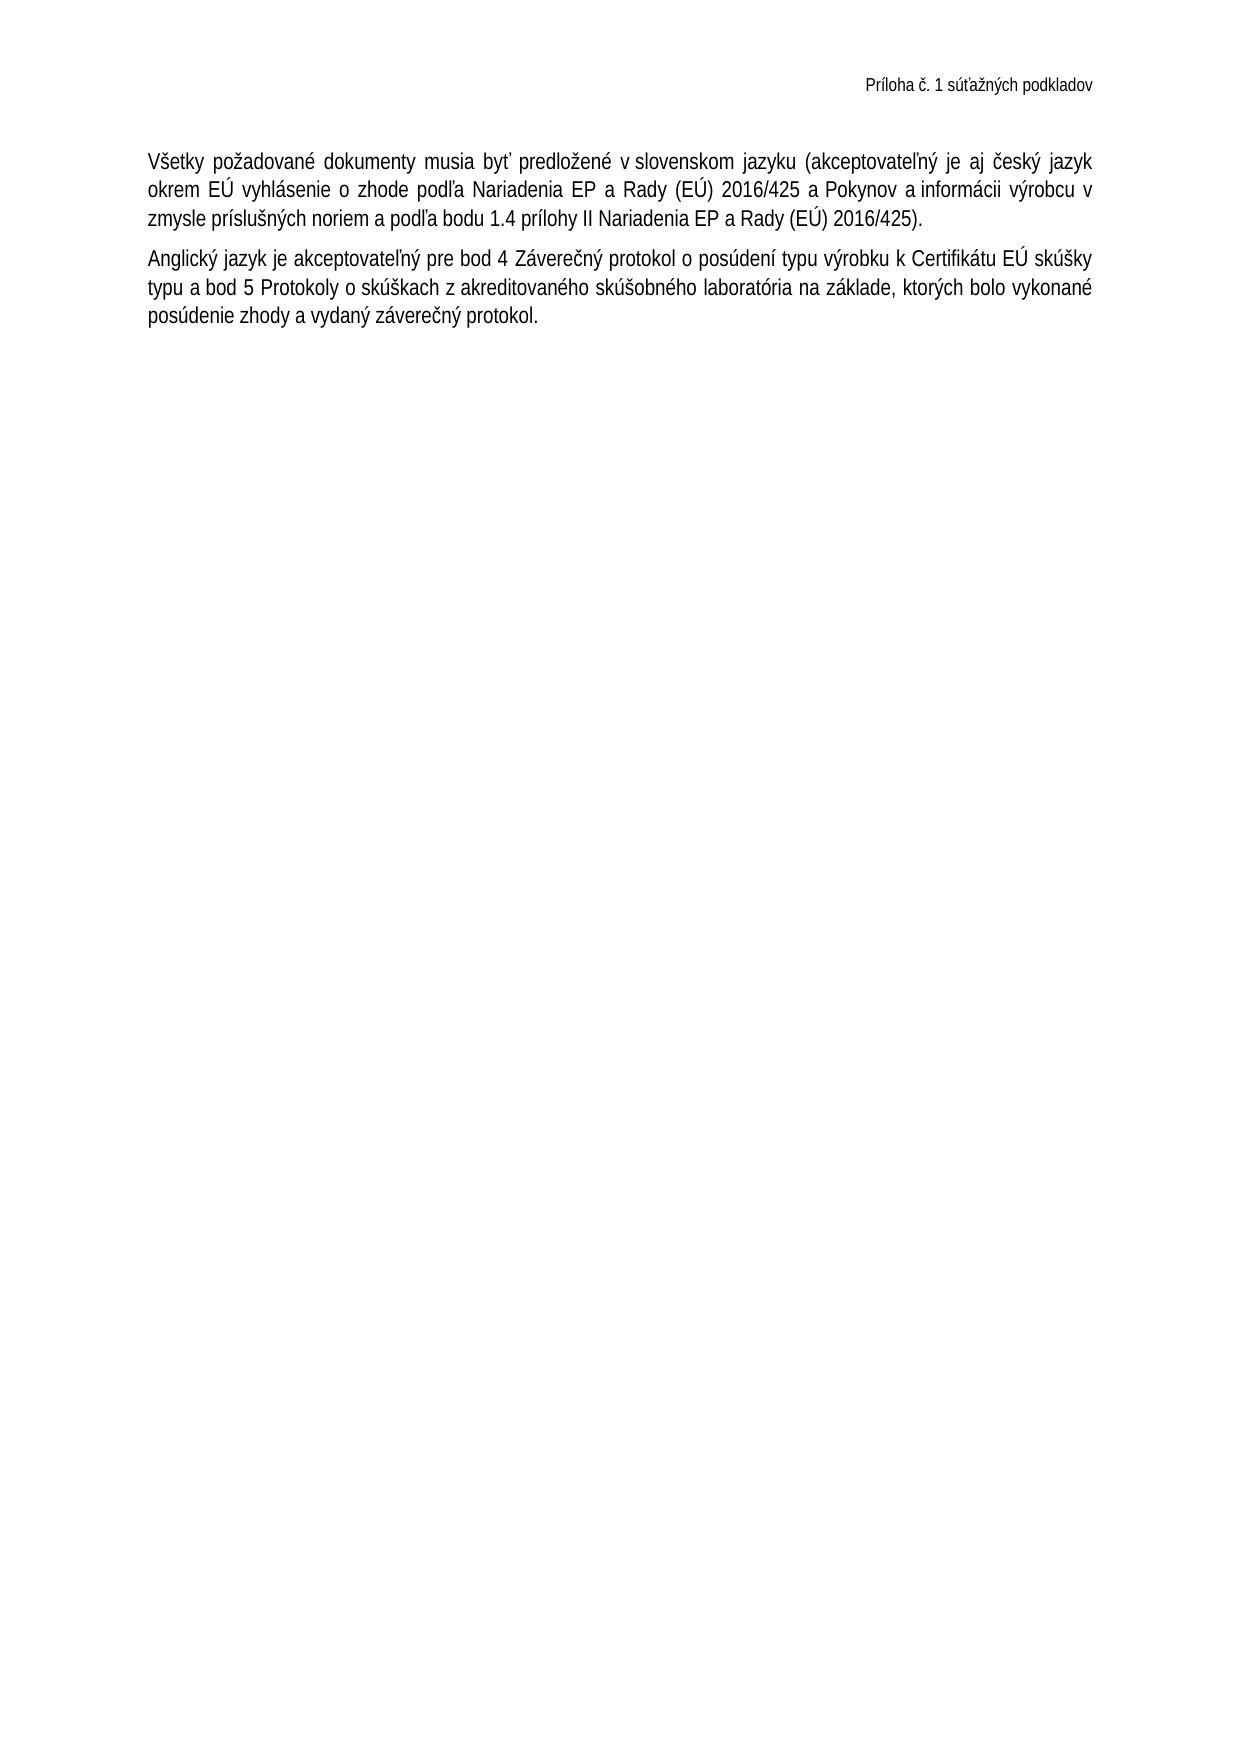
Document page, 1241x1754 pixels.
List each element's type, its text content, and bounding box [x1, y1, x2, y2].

text Anglický jazyk je akceptovateľný pre bod 4 Záverečný protokol o posúdení typu výrobku k Certifikátu EÚ skúšky typu a bod 5 Protokoly o skúškach z akreditovaného skúšobného laboratória na základe, ktorých bolo vykonané posúdenie zhody a vydaný záverečný protokol. [148, 245, 1093, 329]
text Všetky požadované dokumenty musia byť predložené v slovenskom jazyku (akceptovateľný je aj český jazyk okrem EÚ vyhlásenie o zhode podľa Nariadenia EP a Rady (EÚ) 2016/425 a Pokynov a informácii výrobcu v zmysle príslušných noriem a podľa bodu 1.4 prílohy II Nariadenia EP a Rady (EÚ) 2016/425). [148, 148, 1093, 231]
